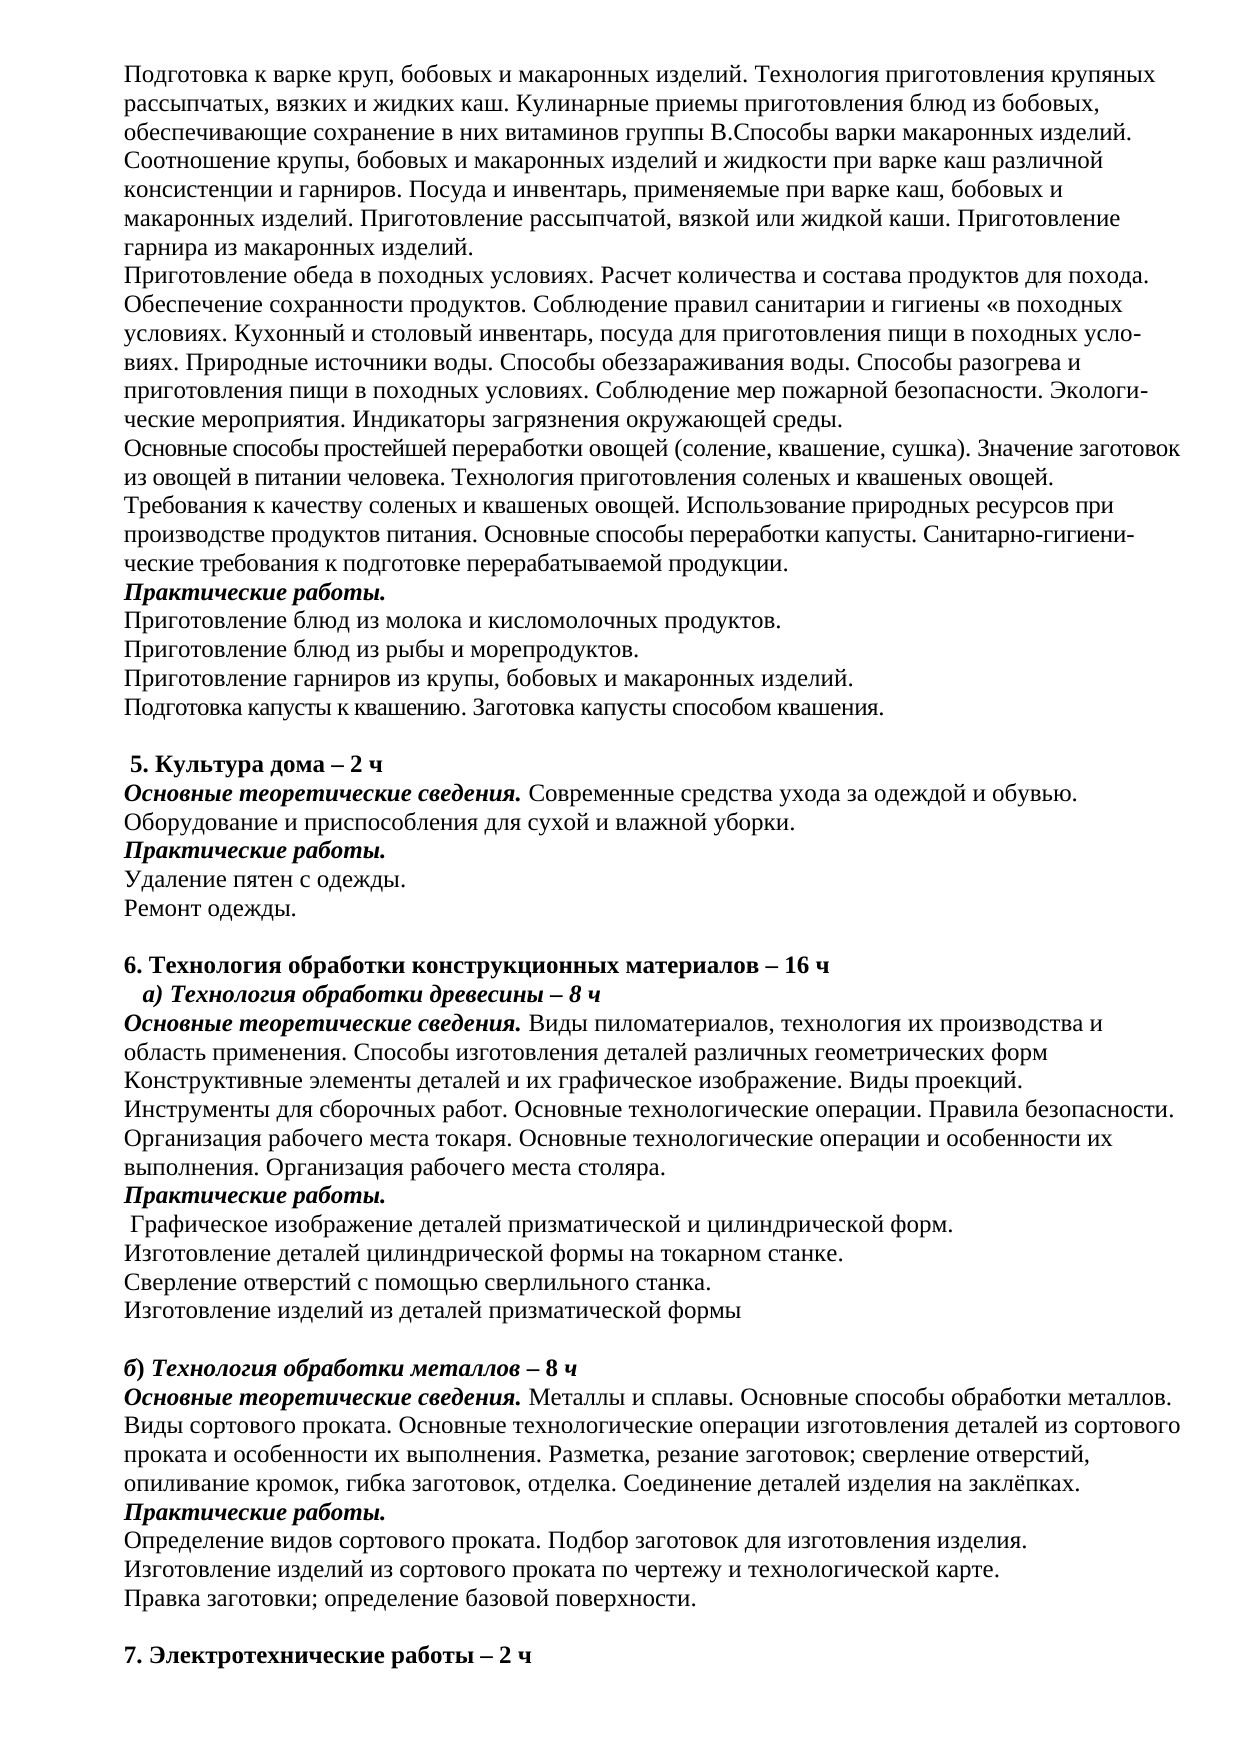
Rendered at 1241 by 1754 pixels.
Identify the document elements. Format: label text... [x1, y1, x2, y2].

text 6. Технология обработки конструкционных материалов – 16 ч [124, 950, 1181, 979]
text Изготовление деталей цилиндрической формы на токарном станке. [124, 1238, 1181, 1267]
text Основные способы простейшей переработки овощей (соление, квашение, сушка). Значение заготовок из овощей в питании человека. Технология приготовления соленых и квашеных овощей. Требования к качеству соленых и квашеных овощей. Использование природных ресурсов при производстве продуктов питания. Основные способы переработки капусты. Санитарно-гигиенические требования к подготовке перерабатываемой продукции. [124, 433, 1181, 577]
text Ремонт одежды. [124, 893, 1181, 922]
text Приготовление блюд из рыбы и морепродуктов. [124, 634, 1181, 663]
text Практические работы. [124, 1180, 1181, 1209]
text 5. Культура дома – 2 ч [124, 749, 1181, 778]
text Практические работы. [124, 835, 1181, 864]
text Определение видов сортового проката. Подбор заготовок для изготовления изделия. [124, 1525, 1181, 1554]
text а) Технология обработки древесины – 8 ч [124, 979, 1181, 1008]
text Удаление пятен с одежды. [124, 864, 1181, 893]
text Основные теоретические сведения. Металлы и сплавы. Основные способы обработки металлов. Виды сортового проката. Основные технологические операции изготовления деталей из сортового проката и особенности их выполнения. Разметка, резание заготовок; сверление отверстий, опиливание кромок, гибка заготовок, отделка. Соединение деталей изделия на заклёпках. [124, 1382, 1181, 1497]
text Приготовление блюд из молока и кисломолочных продуктов. [124, 605, 1181, 634]
text Изготовление изделий из сортового проката по чертежу и технологической карте. [124, 1554, 1181, 1583]
text Правка заготовки; определение базовой поверхности. [124, 1583, 1181, 1612]
text Приготовление обеда в походных условиях. Расчет количества и состава продуктов для похода. Обеспечение сохранности продуктов. Соблюдение правил санитарии и гигиены «в походных условиях. Кухонный и столовый инвентарь, посуда для приготовления пищи в походных условиях. Природные источники воды. Способы обеззараживания воды. Способы разогрева и приготовления пищи в походных условиях. Соблюдение мер пожарной безопасности. Экологические мероприятия. Индикаторы загрязнения окружающей среды. [124, 260, 1181, 433]
text Практические работы. [124, 1497, 1181, 1525]
text Подготовка капусты к квашению. Заготовка капусты способом квашения. [124, 692, 1181, 720]
text Графическое изображение деталей призматической и цилиндрической форм. [124, 1209, 1181, 1238]
text Подготовка к варке круп, бобовых и макаронных изделий. Технология приготовления крупяных рассыпчатых, вязких и жидких каш. Кулинарные приемы приготовления блюд из бобовых, обеспечивающие сохранение в них витаминов группы В.Способы варки макаронных изделий. Соотношение крупы, бобовых и макаронных изделий и жидкости при варке каш различной консистенции и гарниров. Посуда и инвентарь, применяемые при варке каш, бобовых и макаронных изделий. Приготовление рассыпчатой, вязкой или жидкой каши. Приготовление гарнира из макаронных изделий. [124, 59, 1181, 260]
text Приготовление гарниров из крупы, бобовых и макаронных изделий. [124, 663, 1181, 692]
text Изготовление изделий из деталей призматической формы [124, 1295, 1181, 1324]
list Основные теоретические сведения. Современные средства ухода за одеждой и обувью. Оборудование и приспособления для сухой и влажной уборки. [124, 778, 1181, 835]
text б) Технология обработки металлов – 8 ч [124, 1353, 1181, 1382]
text 7. Электротехнические работы – 2 ч [124, 1640, 1181, 1669]
text Сверление отверстий с помощью сверлильного станка. [124, 1267, 1181, 1295]
text Основные теоретические сведения. Виды пиломатериалов, технология их производства и область применения. Способы изготовления деталей различных геометрических форм Конструктивные элементы деталей и их графическое изображение. Виды проекций. Инструменты для сборочных работ. Основные технологические операции. Правила безопасности. Организация рабочего места токаря. Основные технологические операции и особенности их выполнения. Организация рабочего места столяра. [124, 1008, 1181, 1180]
text Практические работы. [124, 577, 1181, 605]
